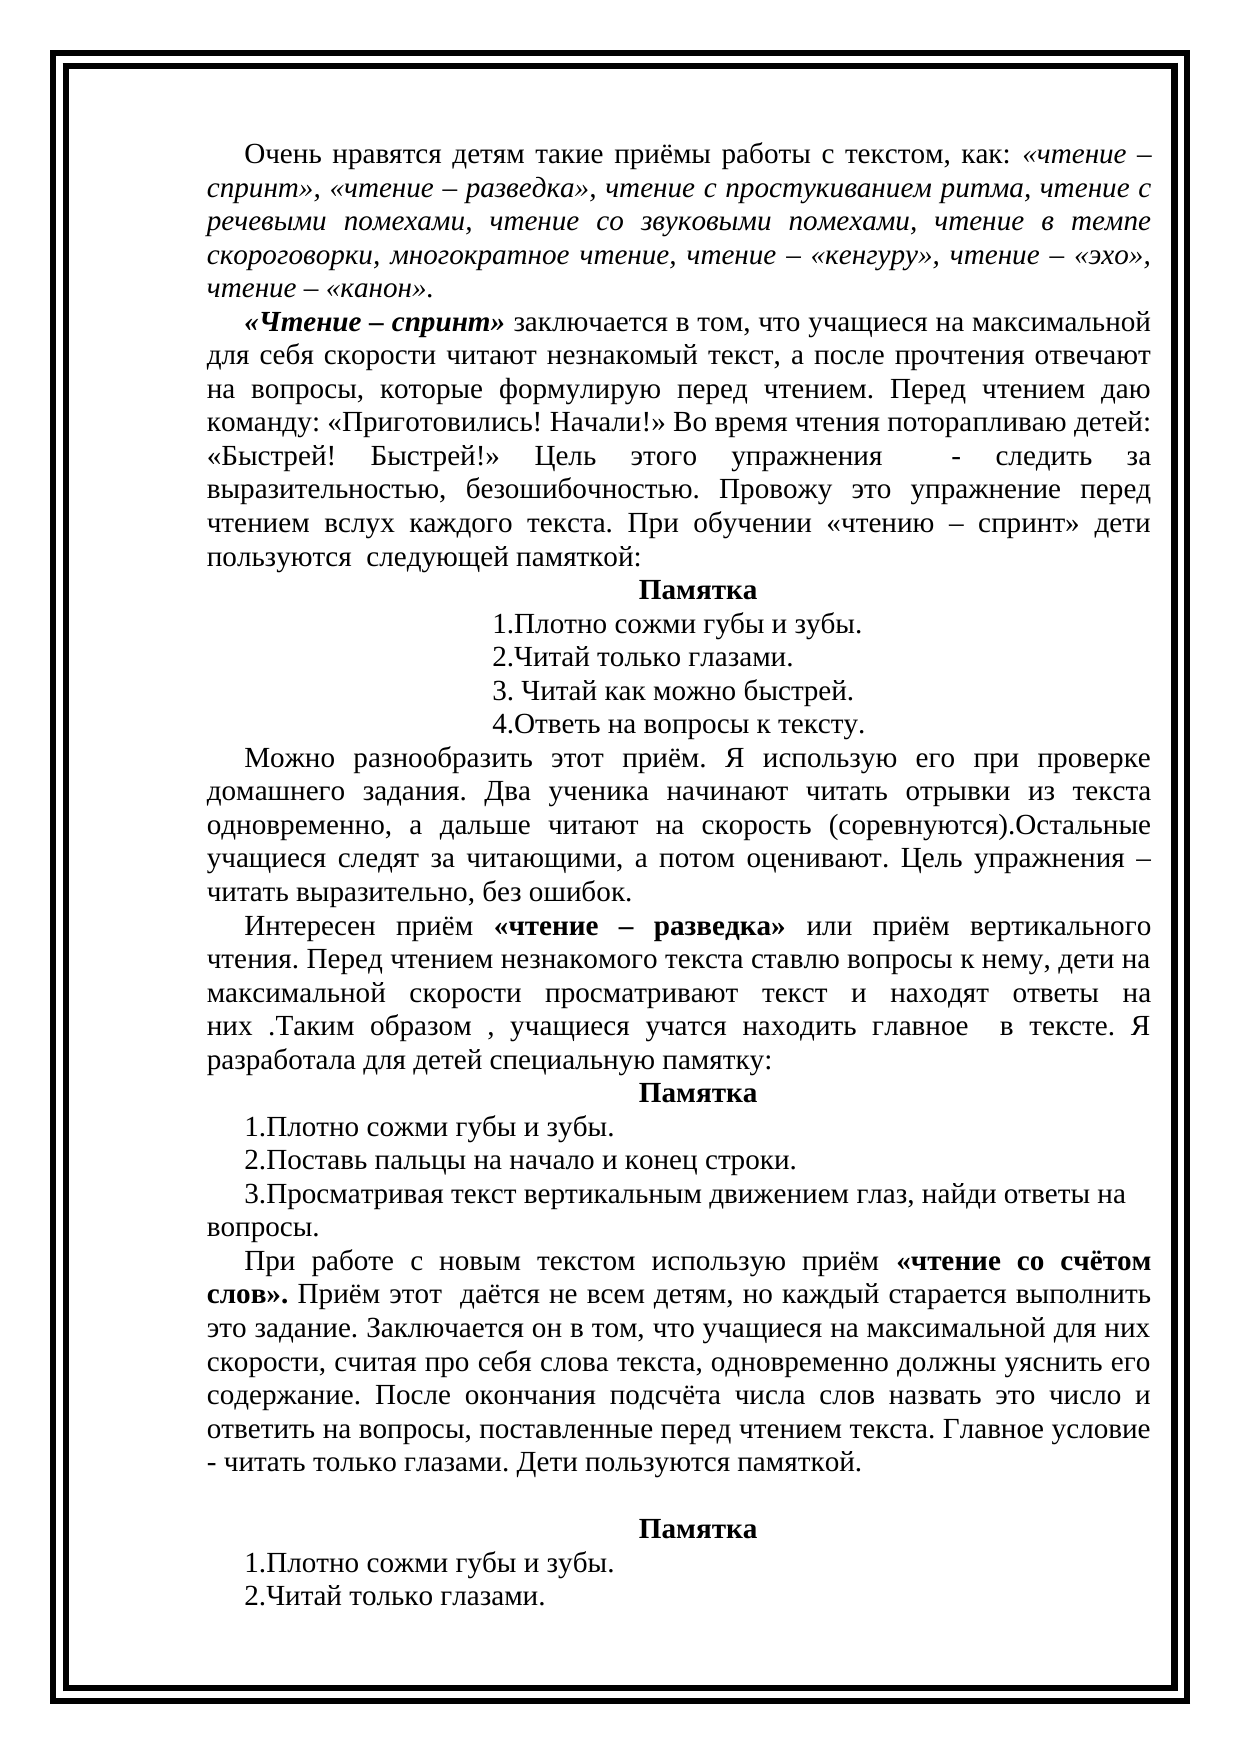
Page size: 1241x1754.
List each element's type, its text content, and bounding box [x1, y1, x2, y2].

list 1.Плотно сожми губы и зубы. [207, 1109, 1152, 1142]
list Памятка [207, 572, 1152, 606]
list «Чтение – спринт» заключается в том, что учащиеся на максимальной для себя скорости читают незнакомый текст, а после прочтения отвечают на вопросы, которые формулирую перед чтением. Перед чтением даю команду: «Приготовились! Начали!» Во время чтения поторапливаю детей: «Быстрей! Быстрей!» Цель этого упражнения - следить за выразительностью, безошибочностью. Провожу это упражнение перед чтением вслух каждого текста. При обучении «чтению – спринт» дети пользуются следующей памяткой: [207, 304, 1152, 572]
list Интересен приём «чтение – разведка» или приём вертикального чтения. Перед чтением незнакомого текста ставлю вопросы к нему, дети на максимальной скорости просматривают текст и находят ответы на них .Таким образом , учащиеся учатся находить главное в тексте. Я разработала для детей специальную памятку: [207, 908, 1152, 1075]
list 3. Читай как можно быстрей. [207, 673, 1152, 706]
list Очень нравятся детям такие приёмы работы с текстом, как: «чтение – спринт», «чтение – разведка», чтение с простукиванием ритма, чтение с речевыми помехами, чтение со звуковыми помехами, чтение в темпе скороговорки, многократное чтение, чтение – «кенгуру», чтение – «эхо», чтение – «канон». [207, 136, 1152, 304]
list 3.Просматривая текст вертикальным движением глаз, найди ответы на вопросы. [207, 1176, 1152, 1243]
list 1.Плотно сожми губы и зубы. [207, 1545, 1152, 1578]
list 2.Читай только глазами. [207, 1578, 1152, 1612]
list Памятка [207, 1075, 1152, 1109]
list 2.Читай только глазами. [207, 639, 1152, 673]
list При работе с новым текстом использую приём «чтение со счётом слов». Приём этот даётся не всем детям, но каждый старается выполнить это задание. Заключается он в том, что учащиеся на максимальной для них скорости, считая про себя слова текста, одновременно должны уяснить его содержание. После окончания подсчёта числа слов назвать это число и ответить на вопросы, поставленные перед чтением текста. Главное условие - читать только глазами. Дети пользуются памяткой. [207, 1243, 1152, 1478]
list 2.Поставь пальцы на начало и конец строки. [207, 1142, 1152, 1176]
list 1.Плотно сожми губы и зубы. [207, 606, 1152, 639]
list 4.Ответь на вопросы к тексту. [207, 706, 1152, 740]
list Можно разнообразить этот приём. Я использую его при проверке домашнего задания. Два ученика начинают читать отрывки из текста одновременно, а дальше читают на скорость (соревнуются).Остальные учащиеся следят за читающими, а потом оценивают. Цель упражнения – читать выразительно, без ошибок. [207, 740, 1152, 908]
list Памятка [207, 1511, 1152, 1545]
